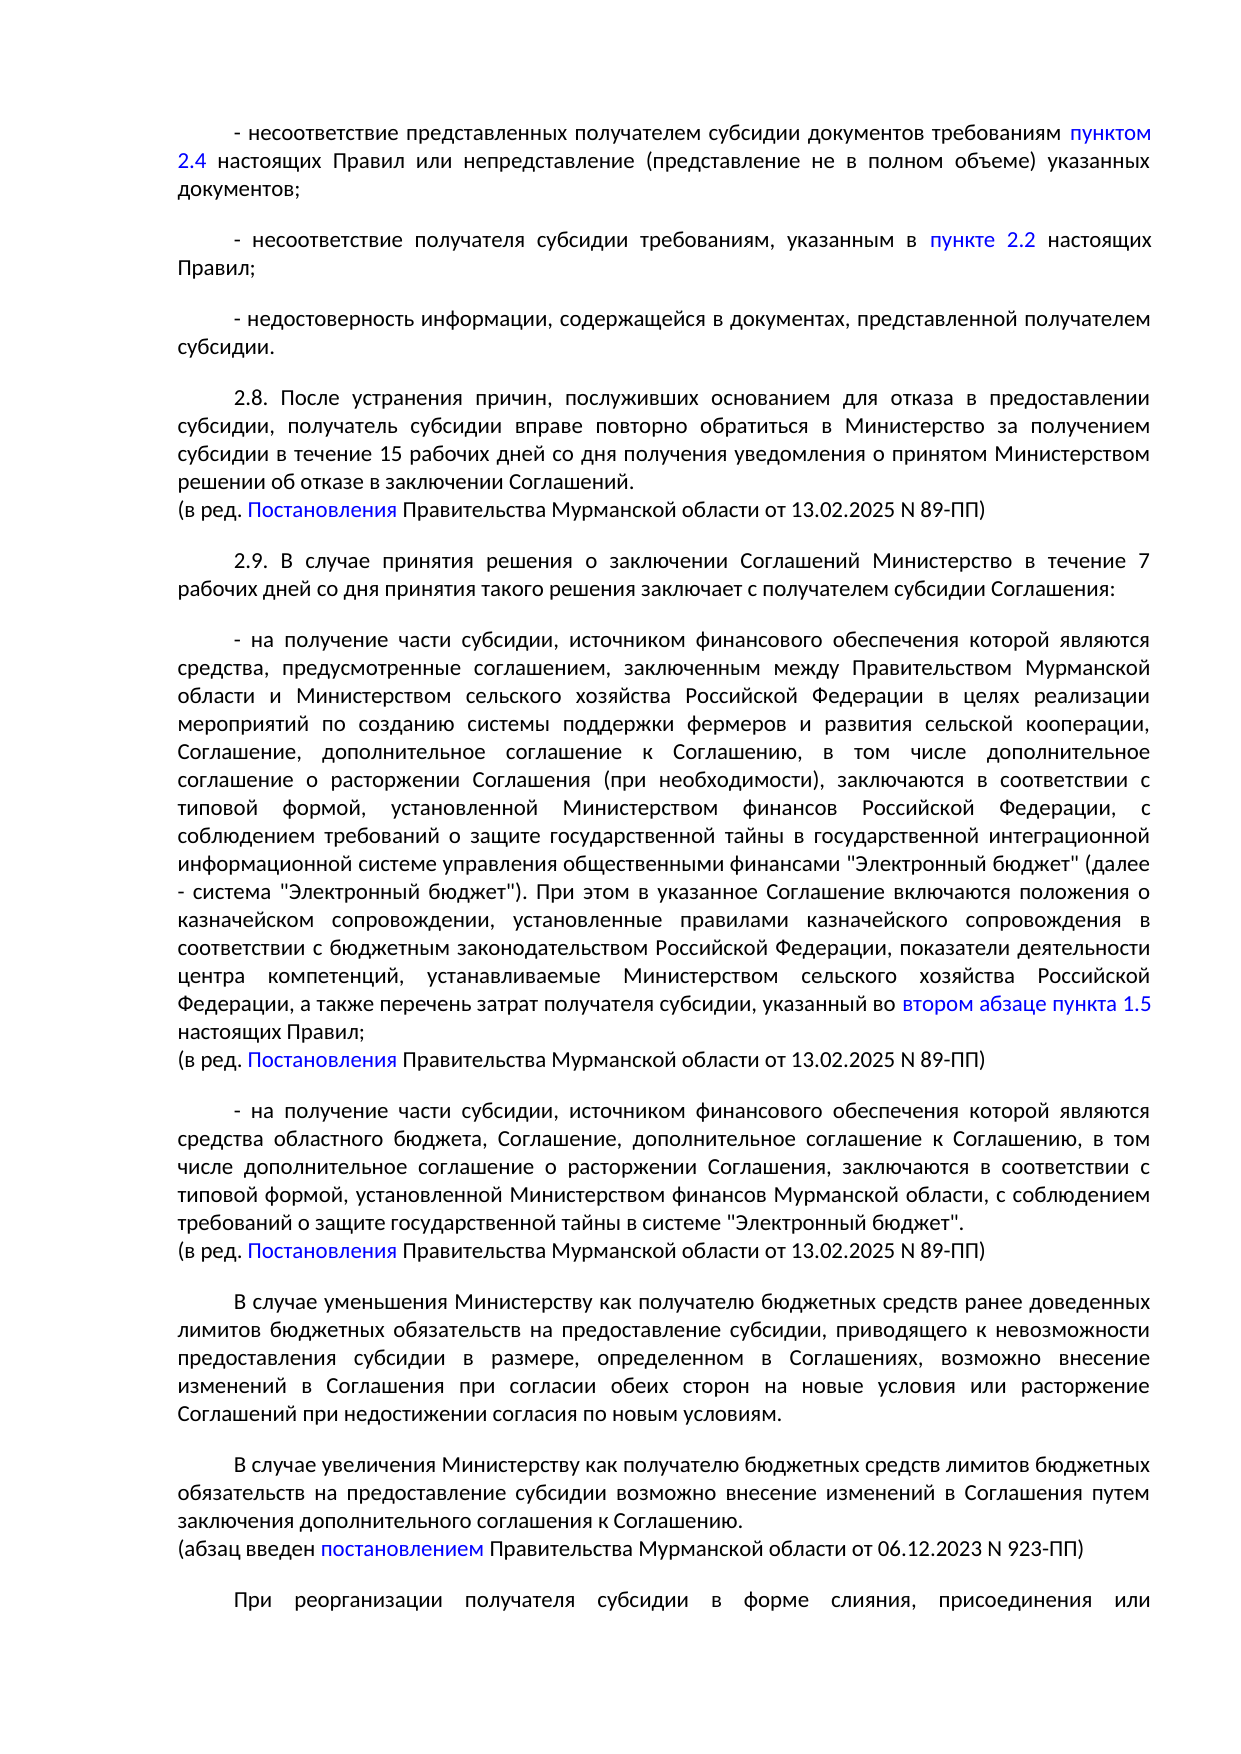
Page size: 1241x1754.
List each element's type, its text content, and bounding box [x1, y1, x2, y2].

text 2.8. После устранения причин, послуживших основанием для отказа в предоставлении субсидии, получатель субсидии вправе повторно обратиться в Министерство за получением субсидии в течение 15 рабочих дней со дня получения уведомления о принятом Министерством решении об отказе в заключении Соглашений. [177, 383, 1152, 495]
text (в ред. Постановления Правительства Мурманской области от 13.02.2025 N 89-ПП) [177, 1045, 1152, 1073]
text В случае увеличения Министерству как получателю бюджетных средств лимитов бюджетных обязательств на предоставление субсидии возможно внесение изменений в Соглашения путем заключения дополнительного соглашения к Соглашению. [177, 1450, 1152, 1534]
text (абзац введен постановлением Правительства Мурманской области от 06.12.2023 N 923-ПП) [177, 1534, 1152, 1562]
text - на получение части субсидии, источником финансового обеспечения которой являются средства, предусмотренные соглашением, заключенным между Правительством Мурманской области и Министерством сельского хозяйства Российской Федерации в целях реализации мероприятий по созданию системы поддержки фермеров и развития сельской кооперации, Соглашение, дополнительное соглашение к Соглашению, в том числе дополнительное соглашение о расторжении Соглашения (при необходимости), заключаются в соответствии с типовой формой, установленной Министерством финансов Российской Федерации, с соблюдением требований о защите государственной тайны в государственной интеграционной информационной системе управления общественными финансами "Электронный бюджет" (далее - система "Электронный бюджет"). При этом в указанное Соглашение включаются положения о казначейском сопровождении, установленные правилами казначейского сопровождения в соответствии с бюджетным законодательством Российской Федерации, показатели деятельности центра компетенций, устанавливаемые Министерством сельского хозяйства Российской Федерации, а также перечень затрат получателя субсидии, указанный во втором абзаце пункта 1.5 настоящих Правил; [177, 625, 1152, 1045]
text - несоответствие представленных получателем субсидии документов требованиям пунктом 2.4 настоящих Правил или непредставление (представление не в полном объеме) указанных документов; [177, 118, 1152, 202]
text (в ред. Постановления Правительства Мурманской области от 13.02.2025 N 89-ПП) [177, 1236, 1152, 1264]
text В случае уменьшения Министерству как получателю бюджетных средств ранее доведенных лимитов бюджетных обязательств на предоставление субсидии, приводящего к невозможности предоставления субсидии в размере, определенном в Соглашениях, возможно внесение изменений в Соглашения при согласии обеих сторон на новые условия или расторжение Соглашений при недостижении согласия по новым условиям. [177, 1287, 1152, 1427]
text (в ред. Постановления Правительства Мурманской области от 13.02.2025 N 89-ПП) [177, 495, 1152, 523]
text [177, 1585, 1152, 1613]
text - на получение части субсидии, источником финансового обеспечения которой являются средства областного бюджета, Соглашение, дополнительное соглашение к Соглашению, в том числе дополнительное соглашение о расторжении Соглашения, заключаются в соответствии с типовой формой, установленной Министерством финансов Мурманской области, с соблюдением требований о защите государственной тайны в системе "Электронный бюджет". [177, 1096, 1152, 1236]
text - несоответствие получателя субсидии требованиям, указанным в пункте 2.2 настоящих Правил; [177, 225, 1152, 281]
text - недостоверность информации, содержащейся в документах, представленной получателем субсидии. [177, 304, 1152, 360]
text 2.9. В случае принятия решения о заключении Соглашений Министерство в течение 7 рабочих дней со дня принятия такого решения заключает с получателем субсидии Соглашения: [177, 546, 1152, 602]
